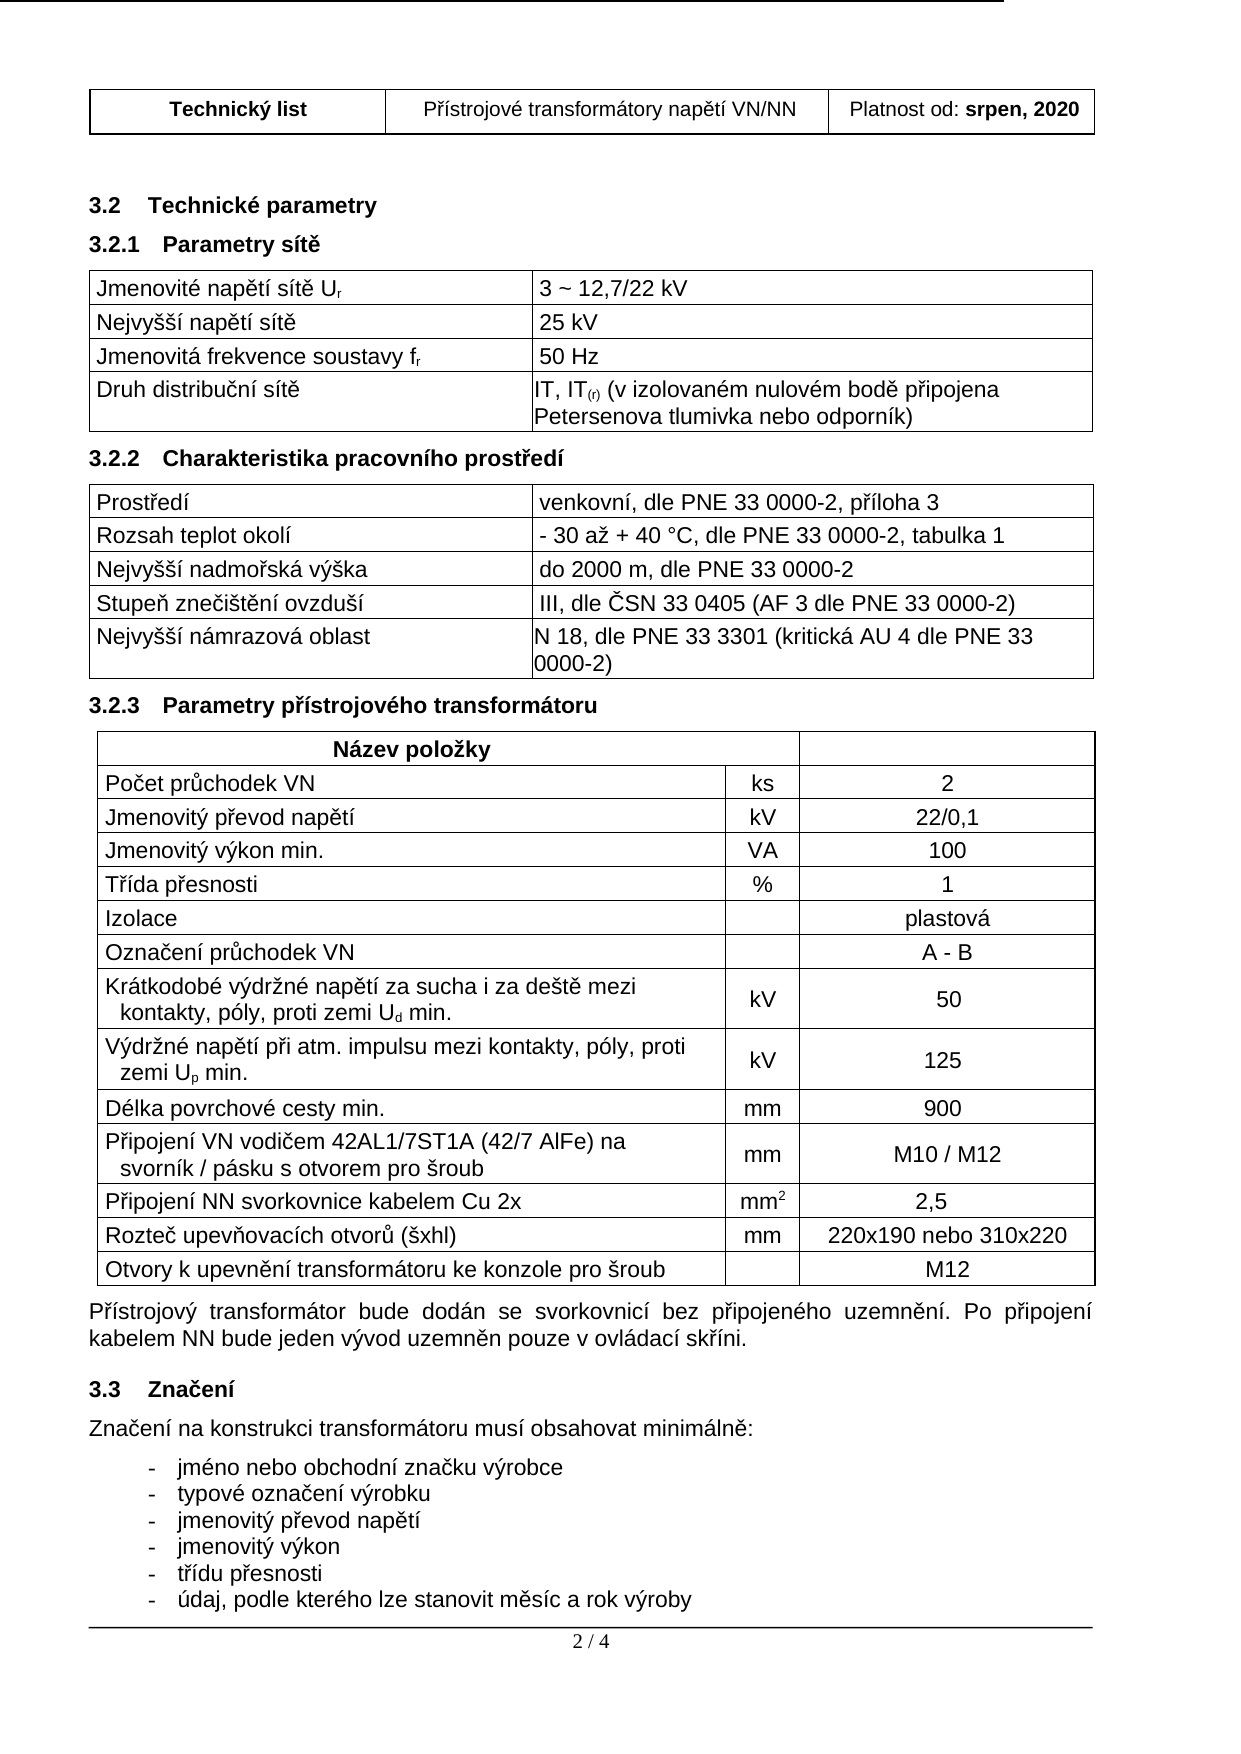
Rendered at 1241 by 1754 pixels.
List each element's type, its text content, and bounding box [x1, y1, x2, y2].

list jmenovitý výkon [148, 1533, 1092, 1559]
table_cell mm [726, 1218, 799, 1251]
table_cell plastová [800, 901, 1094, 934]
table_header Název položky [98, 732, 726, 764]
table_cell Délka povrchové cesty min. [98, 1090, 725, 1123]
table_cell 100 [800, 833, 1094, 866]
table_cell 25 kV [533, 305, 1092, 337]
list jmenovitý převod napětí [148, 1507, 1092, 1533]
table_cell 50 [800, 969, 1094, 1028]
text Značení na konstrukci transformátoru musí obsahovat minimálně: [89, 1415, 1092, 1441]
table_cell Jmenovitý výkon min. [98, 833, 725, 866]
table_cell 1 [800, 867, 1094, 900]
list Značení [89, 1376, 1092, 1402]
table_cell Krátkodobé výdržné napětí za sucha i za deště mezi kontakty, póly, proti zemi Ud min. [98, 969, 725, 1028]
list Parametry sítě [89, 231, 1092, 258]
table_cell kV [726, 1029, 799, 1089]
table_cell N 18, dle PNE 33 3301 (kritická AU 4 dle PNE 33 0000-2) [533, 619, 1093, 678]
list Parametry přístrojového transformátoru [89, 692, 1092, 718]
table_cell do 2000 m, dle PNE 33 0000-2 [533, 552, 1093, 584]
table_header Jmenovité napětí sítě Ur [90, 271, 532, 304]
table_cell 125 [800, 1029, 1094, 1089]
table_cell 2,5 [800, 1184, 1094, 1217]
table_cell mm [726, 1124, 799, 1183]
table_cell mm [726, 1090, 799, 1123]
table_header [800, 732, 1094, 764]
table_cell ks [726, 766, 799, 798]
table_cell 2 [800, 766, 1094, 798]
text Přístrojový transformátor bude dodán se svorkovnicí bez připojeného uzemnění. Po připojení kabelem NN bude jeden vývod uzemněn pouze v ovládací skříni. [89, 1298, 1092, 1351]
table_cell 50 Hz [533, 339, 1092, 371]
table_cell Rozteč upevňovacích otvorů (šxhl) [98, 1218, 725, 1251]
table_cell Nejvyšší napětí sítě [90, 305, 532, 337]
table_cell Druh distribuční sítě [90, 372, 532, 431]
list Technické parametry [89, 192, 1092, 219]
table_cell Nejvyšší námrazová oblast [90, 619, 532, 678]
table_cell Rozsah teplot okolí [90, 518, 532, 551]
table_cell 900 [800, 1090, 1094, 1123]
table_cell [726, 901, 799, 934]
table_header Prostředí [90, 485, 532, 517]
table_header [726, 732, 799, 764]
table_cell VA [726, 833, 799, 866]
table_cell Nejvyšší nadmořská výška [90, 552, 532, 584]
table_cell mm2 [726, 1184, 799, 1217]
table_cell Otvory k upevnění transformátoru ke konzole pro šroub [98, 1252, 725, 1285]
table_cell [726, 935, 799, 968]
table_cell Připojení VN vodičem 42AL1/7ST1A (42/7 AlFe) na svorník / pásku s otvorem pro šroub [98, 1124, 725, 1183]
list typové označení výrobku [148, 1480, 1092, 1507]
table_cell Izolace [98, 901, 725, 934]
table_cell M10 / M12 [800, 1124, 1094, 1183]
table_cell Označení průchodek VN [98, 935, 725, 968]
list třídu přesnosti [148, 1559, 1092, 1586]
table_cell kV [726, 969, 799, 1028]
table_header venkovní, dle PNE 33 0000-2, příloha 3 [533, 485, 1093, 517]
table_cell III, dle ČSN 33 0405 (AF 3 dle PNE 33 0000-2) [533, 586, 1093, 618]
table_header 3 ~ 12,7/22 kV [533, 271, 1092, 304]
table_cell Připojení NN svorkovnice kabelem Cu 2x [98, 1184, 725, 1217]
table_cell Jmenovitá frekvence soustavy fr [90, 339, 532, 371]
table_cell IT, IT(r) (v izolovaném nulovém bodě připojena Petersenova tlumivka nebo odporník) [533, 372, 1092, 431]
table_cell Počet průchodek VN [98, 766, 725, 798]
table_cell Třída přesnosti [98, 867, 725, 900]
table_cell Stupeň znečištění ovzduší [90, 586, 532, 618]
table_cell kV [726, 799, 799, 832]
table_cell % [726, 867, 799, 900]
table_cell - 30 až + 40 °C, dle PNE 33 0000-2, tabulka 1 [533, 518, 1093, 551]
table_cell Výdržné napětí při atm. impulsu mezi kontakty, póly, proti zemi Up min. [98, 1029, 725, 1089]
table_cell Jmenovitý převod napětí [98, 799, 725, 832]
table_cell 22/0,1 [800, 799, 1094, 832]
table_cell M12 [800, 1252, 1094, 1285]
table_cell A - B [800, 935, 1094, 968]
list jméno nebo obchodní značku výrobce [148, 1454, 1092, 1480]
list údaj, podle kterého lze stanovit měsíc a rok výroby [148, 1586, 1092, 1612]
table_cell [726, 1252, 799, 1285]
table_cell 220x190 nebo 310x220 [800, 1218, 1094, 1251]
list Charakteristika pracovního prostředí [89, 445, 1092, 471]
